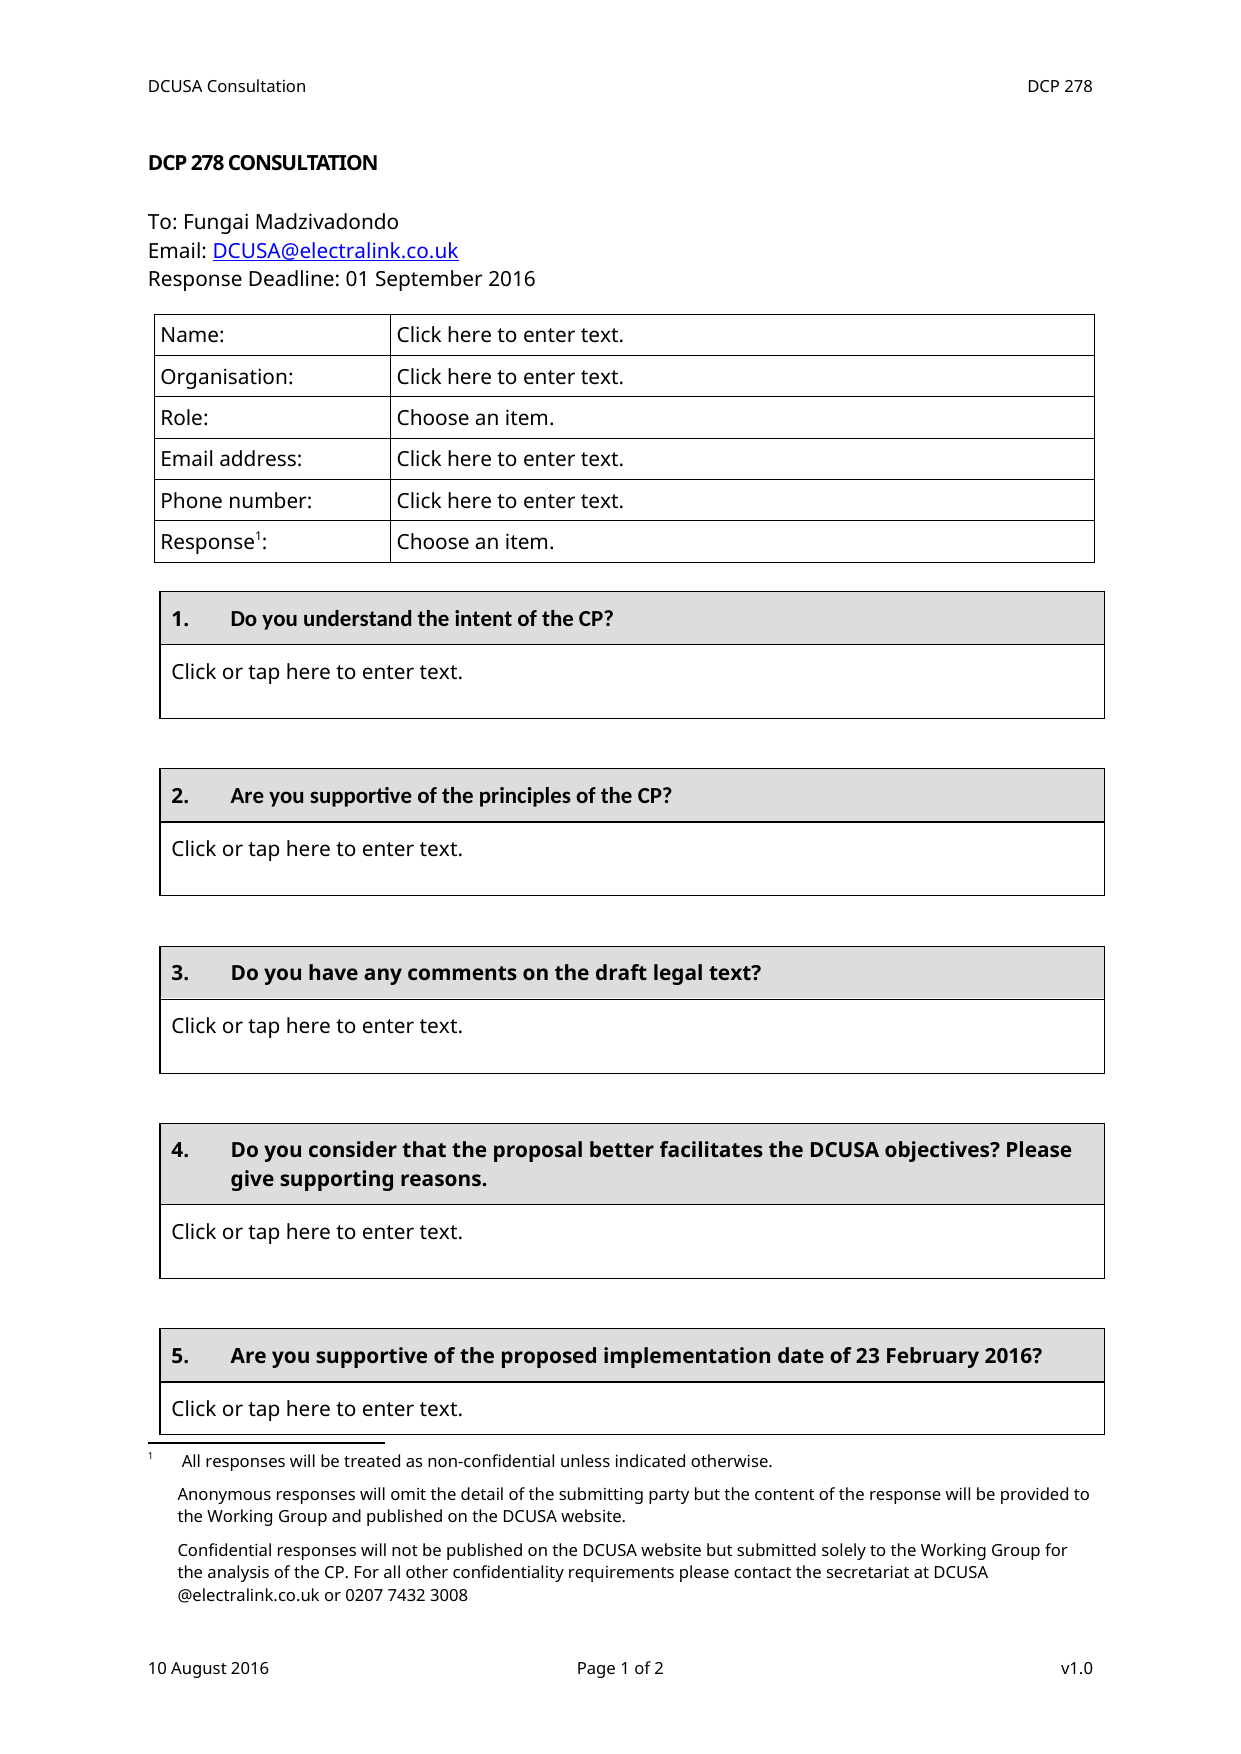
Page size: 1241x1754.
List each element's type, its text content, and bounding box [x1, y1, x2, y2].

table_header Name: [155, 315, 390, 355]
table_header Are you supportive of the proposed implementation date of 23 February 2016? [161, 1329, 1104, 1381]
title DCP 278 Consultation [148, 148, 1092, 176]
text Response Deadline: 01 September 2016 [148, 264, 1092, 293]
table_cell Phone number: [155, 480, 390, 520]
text Email: DCUSA@electralink.co.uk [148, 236, 1092, 264]
table_cell Organisation: [155, 356, 390, 396]
table_header Are you supportive of the principles of the CP? [161, 769, 1104, 821]
table_cell Email address: [155, 439, 390, 479]
table_header Do you have any comments on the draft legal text? [161, 947, 1104, 998]
table_cell Role: [155, 397, 390, 438]
text To: Fungai Madzivadondo [148, 207, 1092, 236]
table_cell Response: [155, 521, 390, 562]
table_header Do you consider that the proposal better facilitates the DCUSA objectives? Please give supporting reasons. [161, 1124, 1104, 1204]
table_header Do you understand the intent of the CP? [161, 592, 1104, 644]
